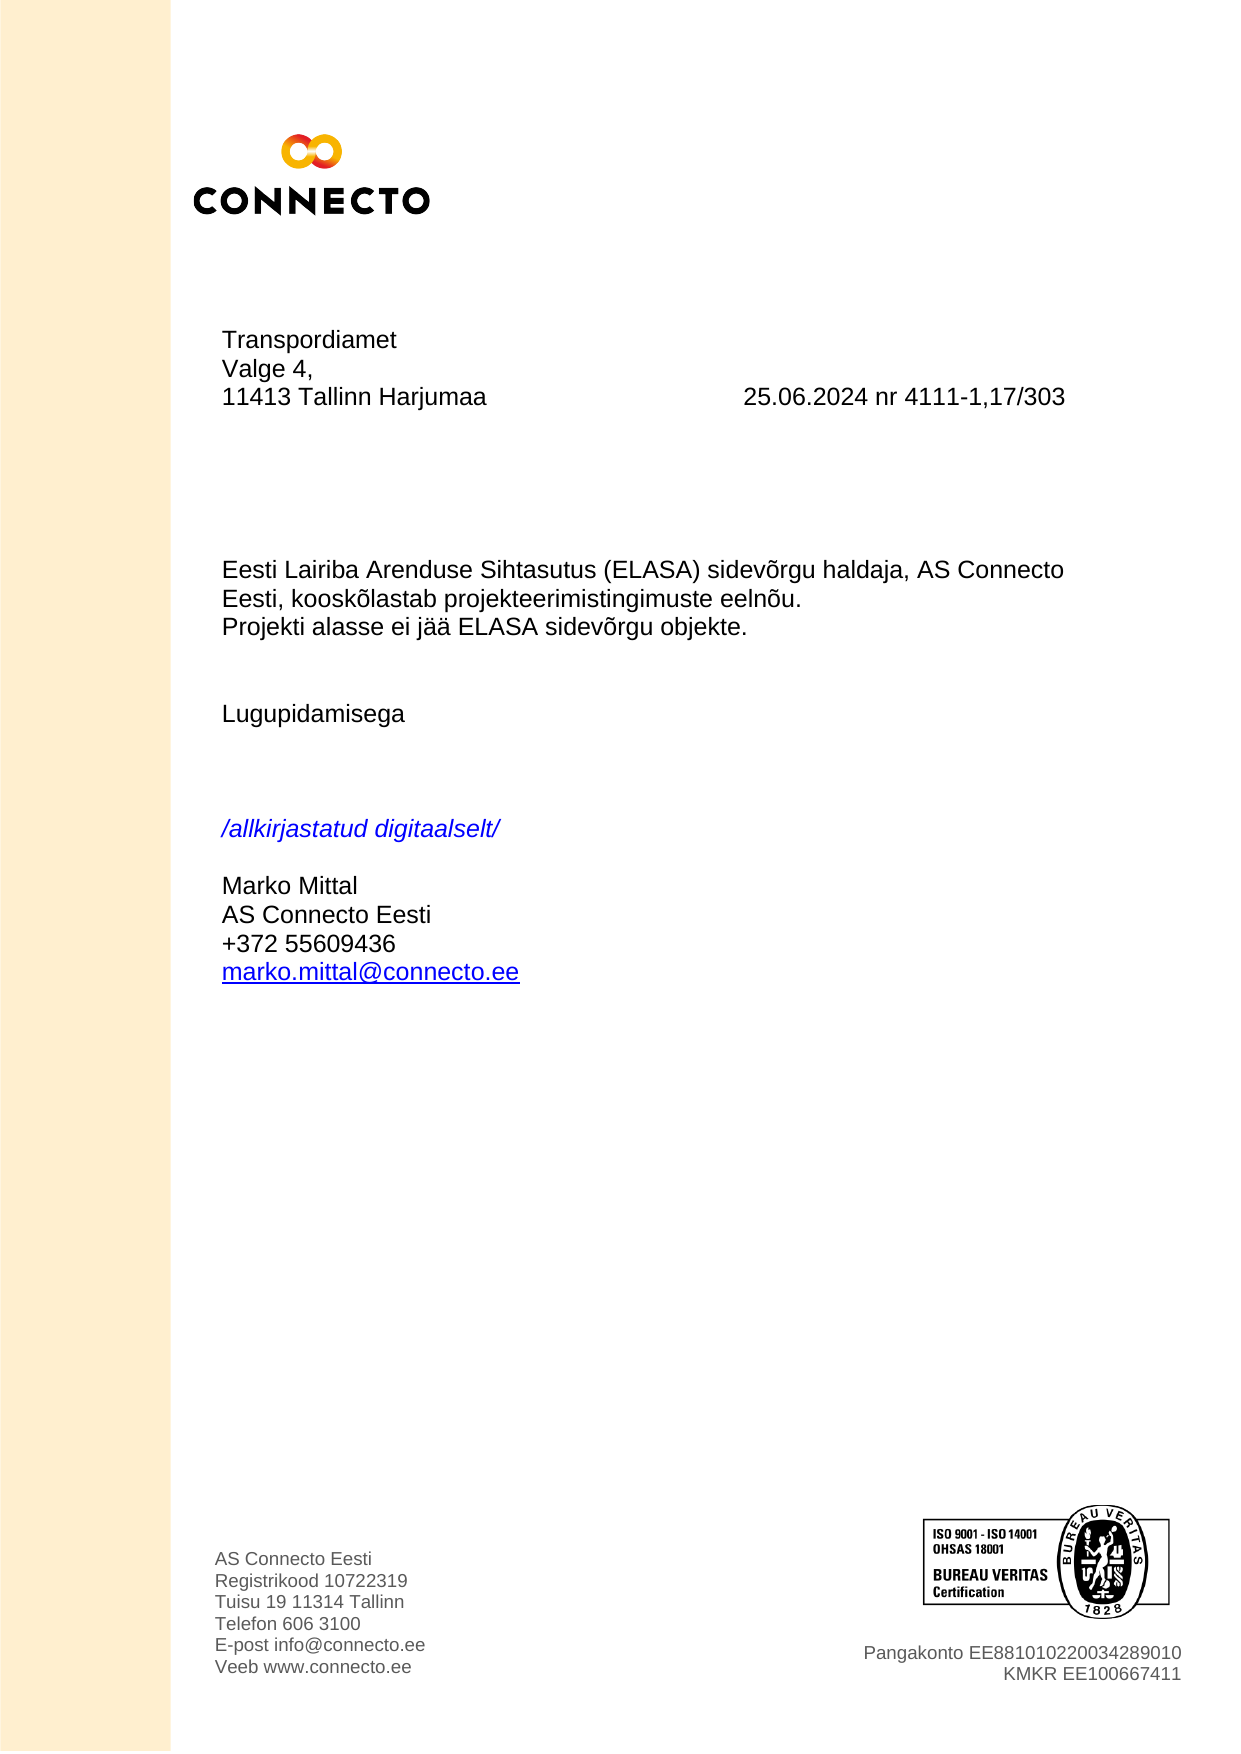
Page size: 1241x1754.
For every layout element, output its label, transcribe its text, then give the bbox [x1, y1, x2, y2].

text AS Connecto Eesti [222, 900, 1122, 929]
text Marko Mittal [222, 871, 1122, 900]
text Lugupidamisega [222, 699, 1122, 727]
text +372 55609436 [222, 929, 1122, 957]
text marko.mittal@connecto.ee [222, 957, 1122, 986]
text Eesti Lairiba Arenduse Sihtasutus (ELASA) sidevõrgu haldaja, AS Connecto Eesti, kooskõlastab projekteerimistingimuste eelnõu. [222, 555, 1122, 612]
text 11413 Tallinn Harjumaa 25.06.2024 nr 4111-1,17/303 [222, 382, 1122, 411]
text /allkirjastatud digitaalselt/ [222, 814, 1122, 842]
picture [922, 1505, 1170, 1619]
text Valge 4, [222, 354, 1122, 382]
picture [193, 134, 430, 216]
text Projekti alasse ei jää ELASA sidevõrgu objekte. [222, 612, 1122, 641]
text Transpordiamet [222, 325, 1122, 354]
